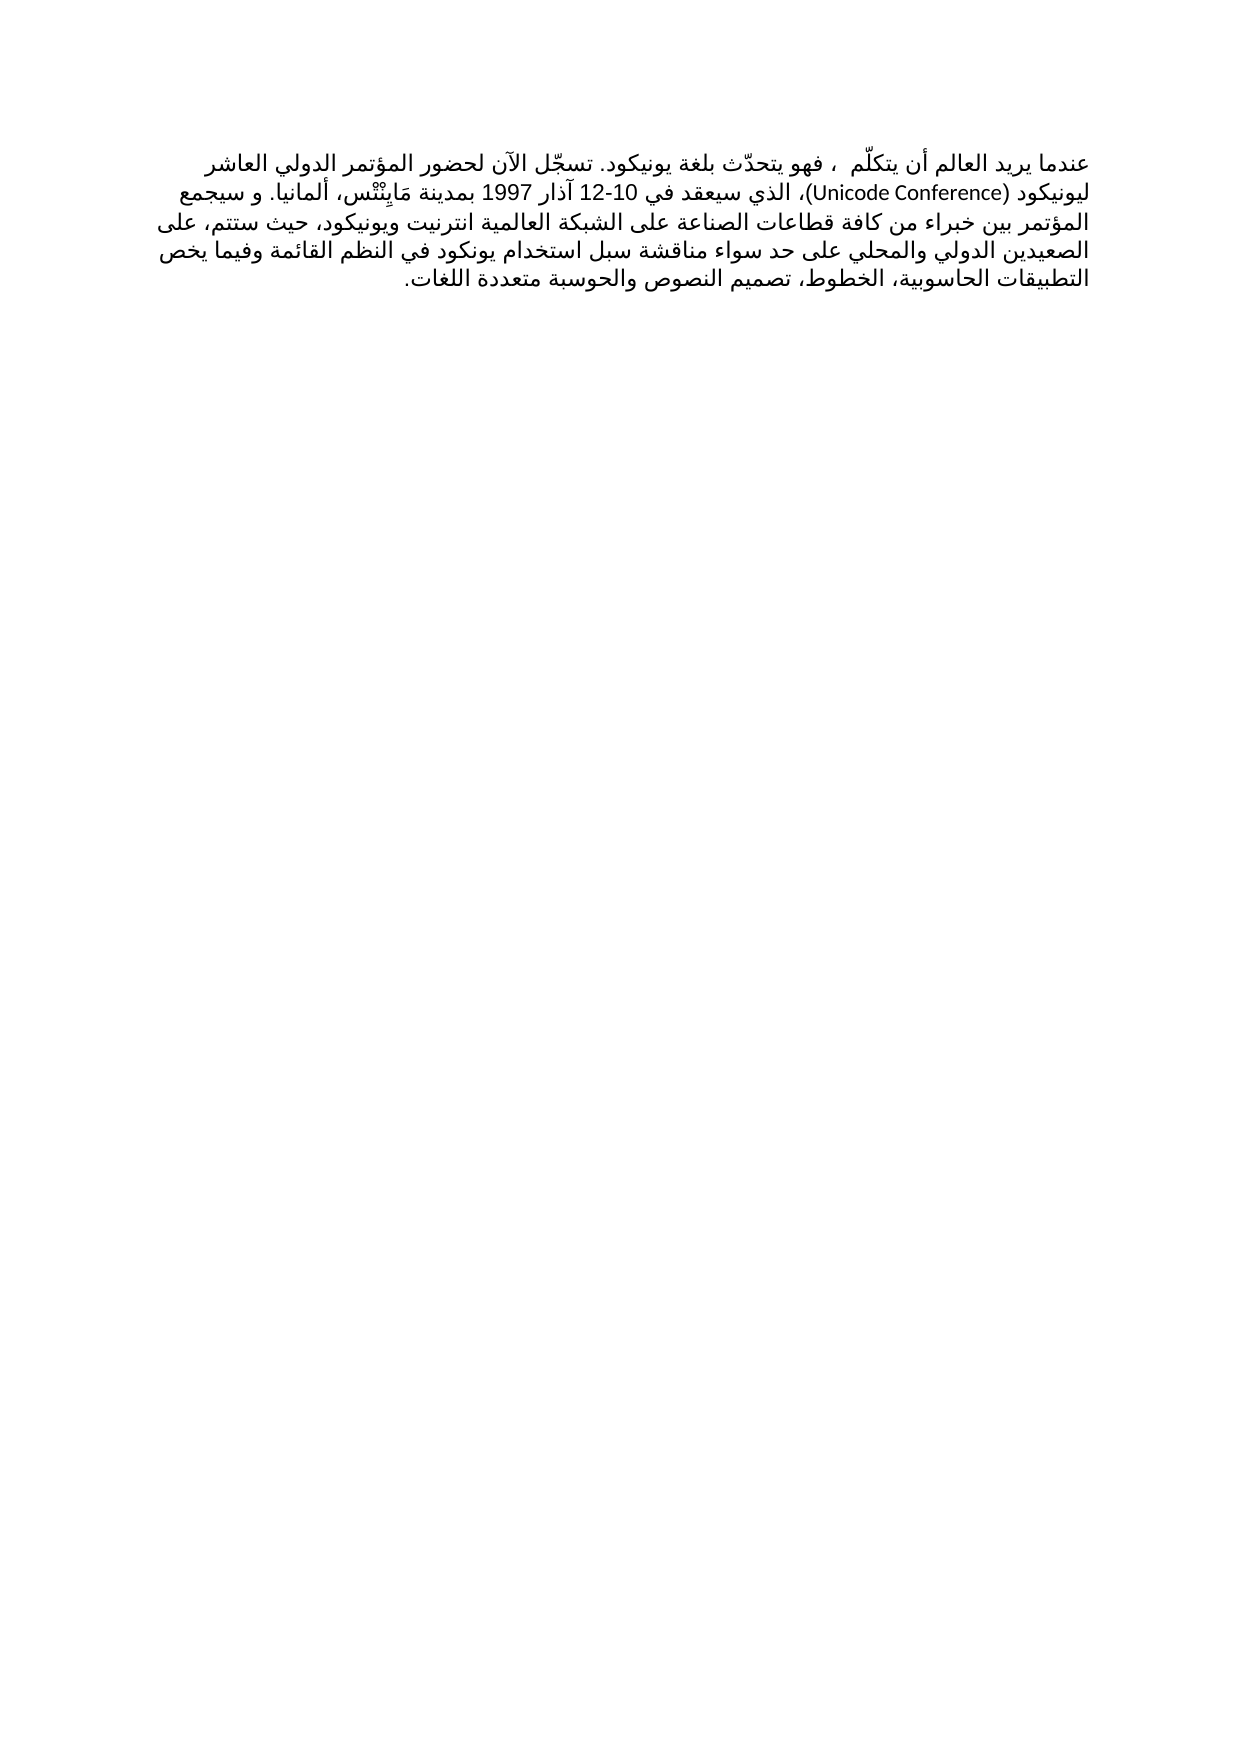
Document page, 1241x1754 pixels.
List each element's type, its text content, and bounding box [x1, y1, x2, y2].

text عندما يريد العالم أن [150, 150, 1090, 292]
